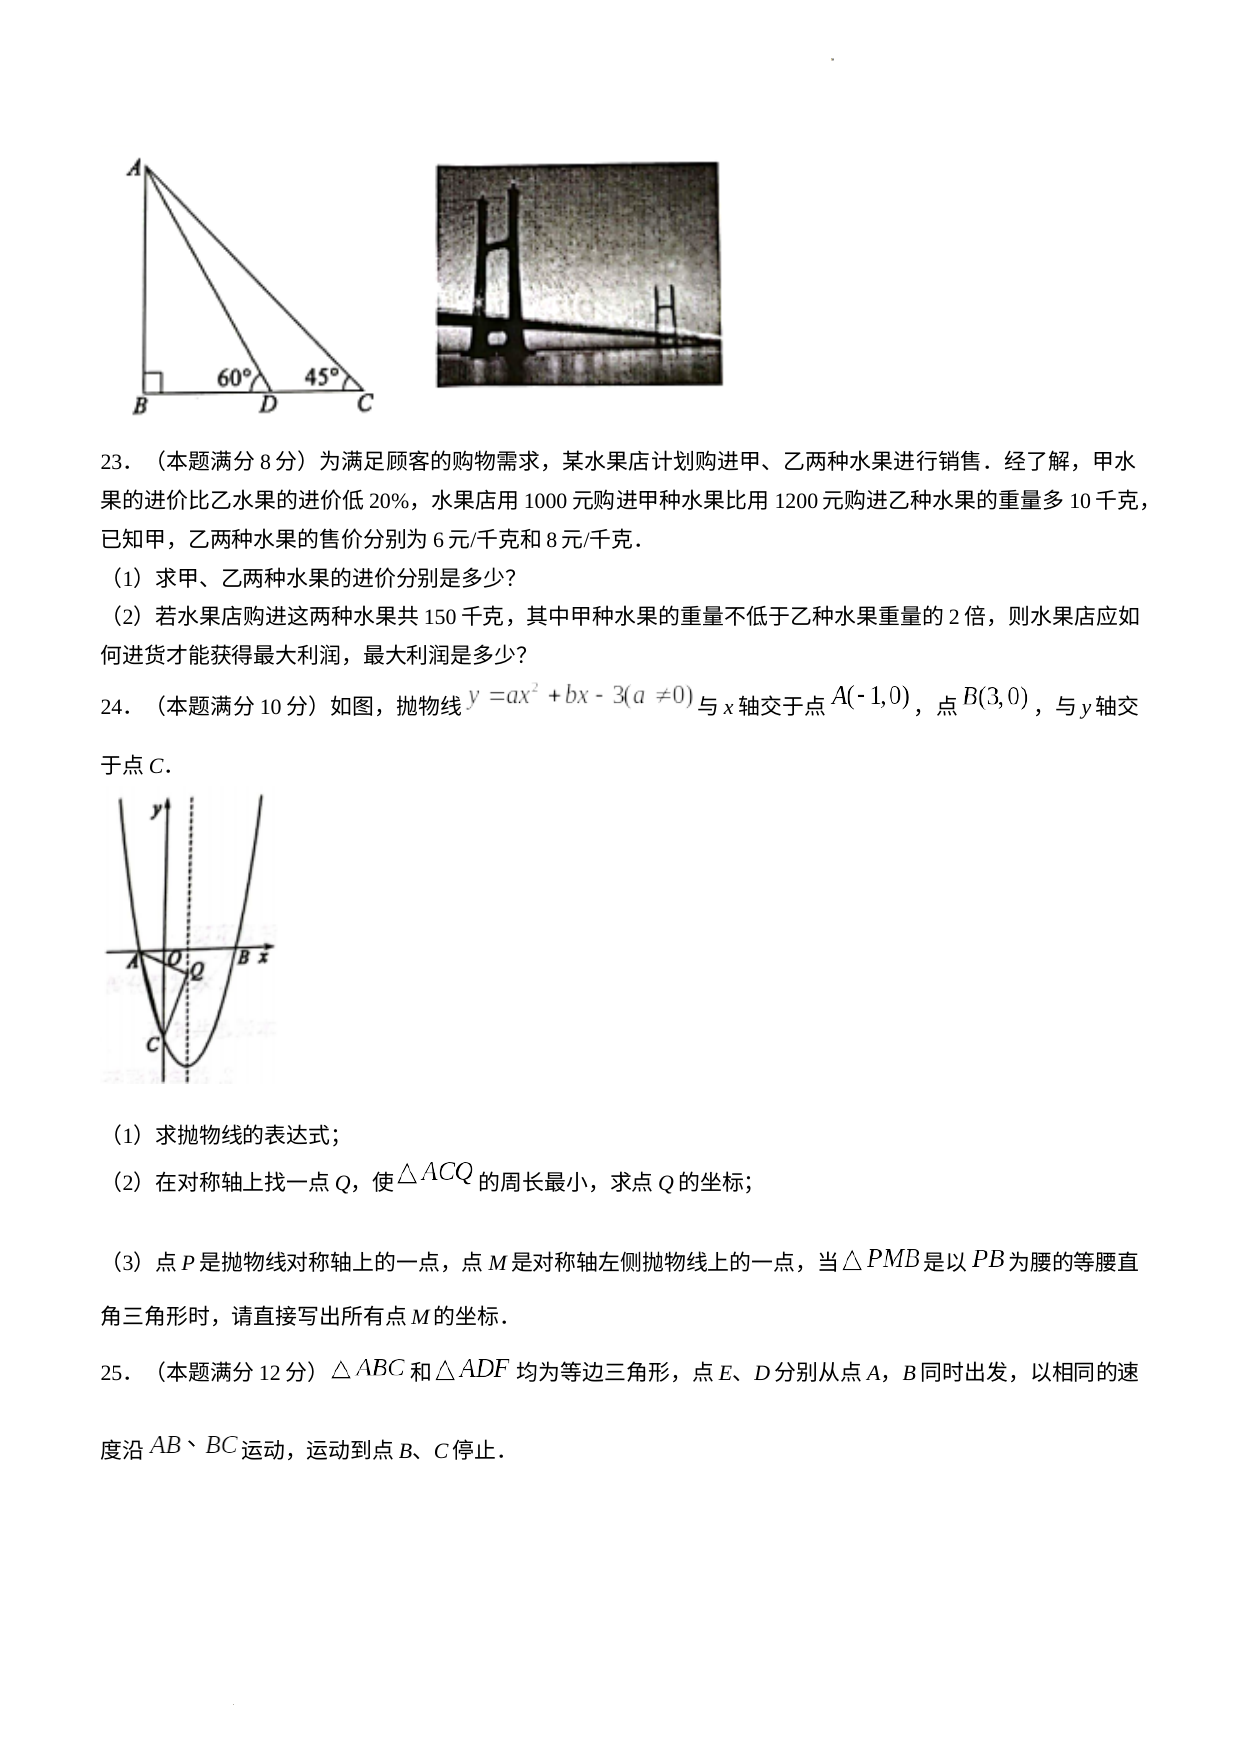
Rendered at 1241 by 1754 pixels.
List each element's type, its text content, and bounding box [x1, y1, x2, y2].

text 23．（本题满分8分）为满足顾客的购物需求，某水果店计划购进甲、乙两种水果进行销售．经了解，甲水果的进价比乙水果的进价低20%，水果店用1000元购进甲种水果比用1200元购进乙种水果的重量多10千克，已知甲，乙两种水果的售价分别为6元/千克和8元/千克． [100, 443, 1140, 554]
picture [100, 786, 283, 1084]
text 25．（本题满分12分）和均为等边三角形，点E、D分别从点A，B同时出发，以相同的速度沿运动，运动到点B、C停止． [100, 1337, 1140, 1480]
text （2）在对称轴上找一点Q，使的周长最小，求点Q的坐标； [100, 1156, 1140, 1221]
picture [100, 145, 733, 427]
text （1）求甲、乙两种水果的进价分别是多少？ [100, 560, 1140, 593]
text （1）求抛物线的表达式； [100, 1117, 1140, 1150]
text 24．（本题满分10分）如图，抛物线与x轴交于点，点，与y轴交于点C． [100, 677, 1140, 781]
text （3）点P是抛物线对称轴上的一点，点M是对称轴左侧抛物线上的一点，当是以为腰的等腰直角三角形时，请直接写出所有点M的坐标． [100, 1227, 1140, 1331]
text （2）若水果店购进这两种水果共150千克，其中甲种水果的重量不低于乙种水果重量的2倍，则水果店应如何进货才能获得最大利润，最大利润是多少？ [100, 599, 1140, 670]
